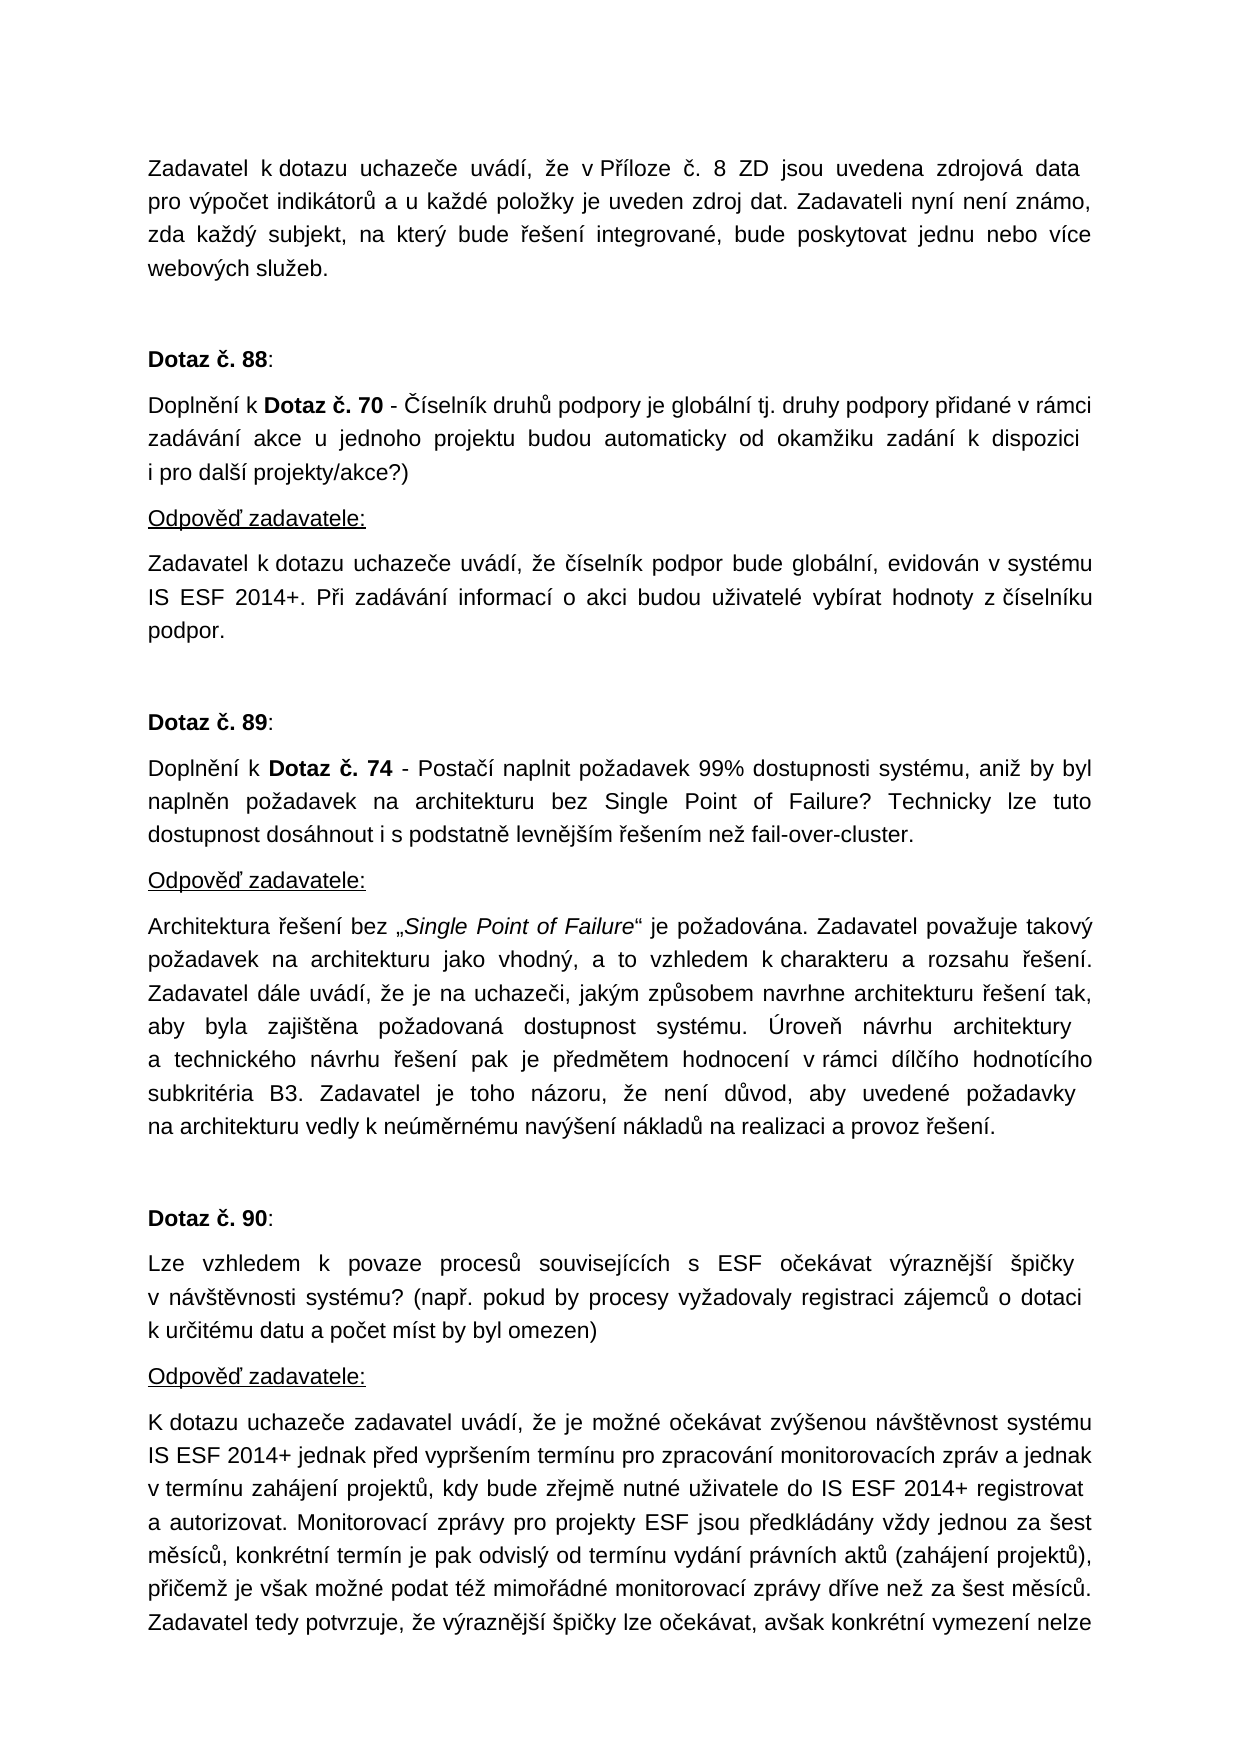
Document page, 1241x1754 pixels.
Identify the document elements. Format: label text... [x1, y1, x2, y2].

text Dotaz č. 88: [148, 339, 1093, 373]
text Zadavatel k dotazu uchazeče uvádí, že v Příloze č. 8 ZD jsou uvedena zdrojová data pro výpočet indikátorů a u každé položky je uveden zdroj dat. Zadavateli nyní není známo, zda každý subjekt, na který bude řešení integrované, bude poskytovat jednu nebo více webových služeb. [148, 148, 1093, 281]
text Dotaz č. 90: [148, 1198, 1093, 1231]
text Doplnění k Dotaz č. 74 - Postačí naplnit požadavek 99% dostupnosti systému, aniž by byl naplněn požadavek na architekturu bez Single Point of Failure? Technicky lze tuto dostupnost dosáhnout i s podstatně levnějším řešením než fail-over-cluster. [148, 748, 1093, 848]
text Dotaz č. 89: [148, 702, 1093, 735]
text Odpověď zadavatele: [148, 860, 1093, 893]
text Odpověď zadavatele: [148, 1356, 1093, 1389]
text Architektura řešení bez „Single Point of Failure“ je požadována. Zadavatel považuje takový požadavek na architekturu jako vhodný, a to vzhledem k charakteru a rozsahu řešení. Zadavatel dále uvádí, že je na uchazeči, jakým způsobem navrhne architekturu řešení tak, aby byla zajištěna požadovaná dostupnost systému. Úroveň návrhu architektury a technického návrhu řešení pak je předmětem hodnocení v rámci dílčího hodnotícího subkritéria B3. Zadavatel je toho názoru, že není důvod, aby uvedené požadavky na architekturu vedly k neúměrnému navýšení nákladů na realizaci a provoz řešení. [148, 906, 1093, 1139]
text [148, 1402, 1093, 1635]
text Lze vzhledem k povaze procesů souvisejících s ESF očekávat výraznější špičky v návštěvnosti systému? (např. pokud by procesy vyžadovaly registraci zájemců o dotaci k určitému datu a počet míst by byl omezen) [148, 1243, 1093, 1343]
text Odpověď zadavatele: [148, 498, 1093, 531]
text Doplnění k Dotaz č. 70 - Číselník druhů podpory je globální tj. druhy podpory přidané v rámci zadávání akce u jednoho projektu budou automaticky od okamžiku zadání k dispozici i pro další projekty/akce?) [148, 385, 1093, 485]
text Zadavatel k dotazu uchazeče uvádí, že číselník podpor bude globální, evidován v systému IS ESF 2014+. Při zadávání informací o akci budou uživatelé vybírat hodnoty z číselníku podpor. [148, 543, 1093, 643]
